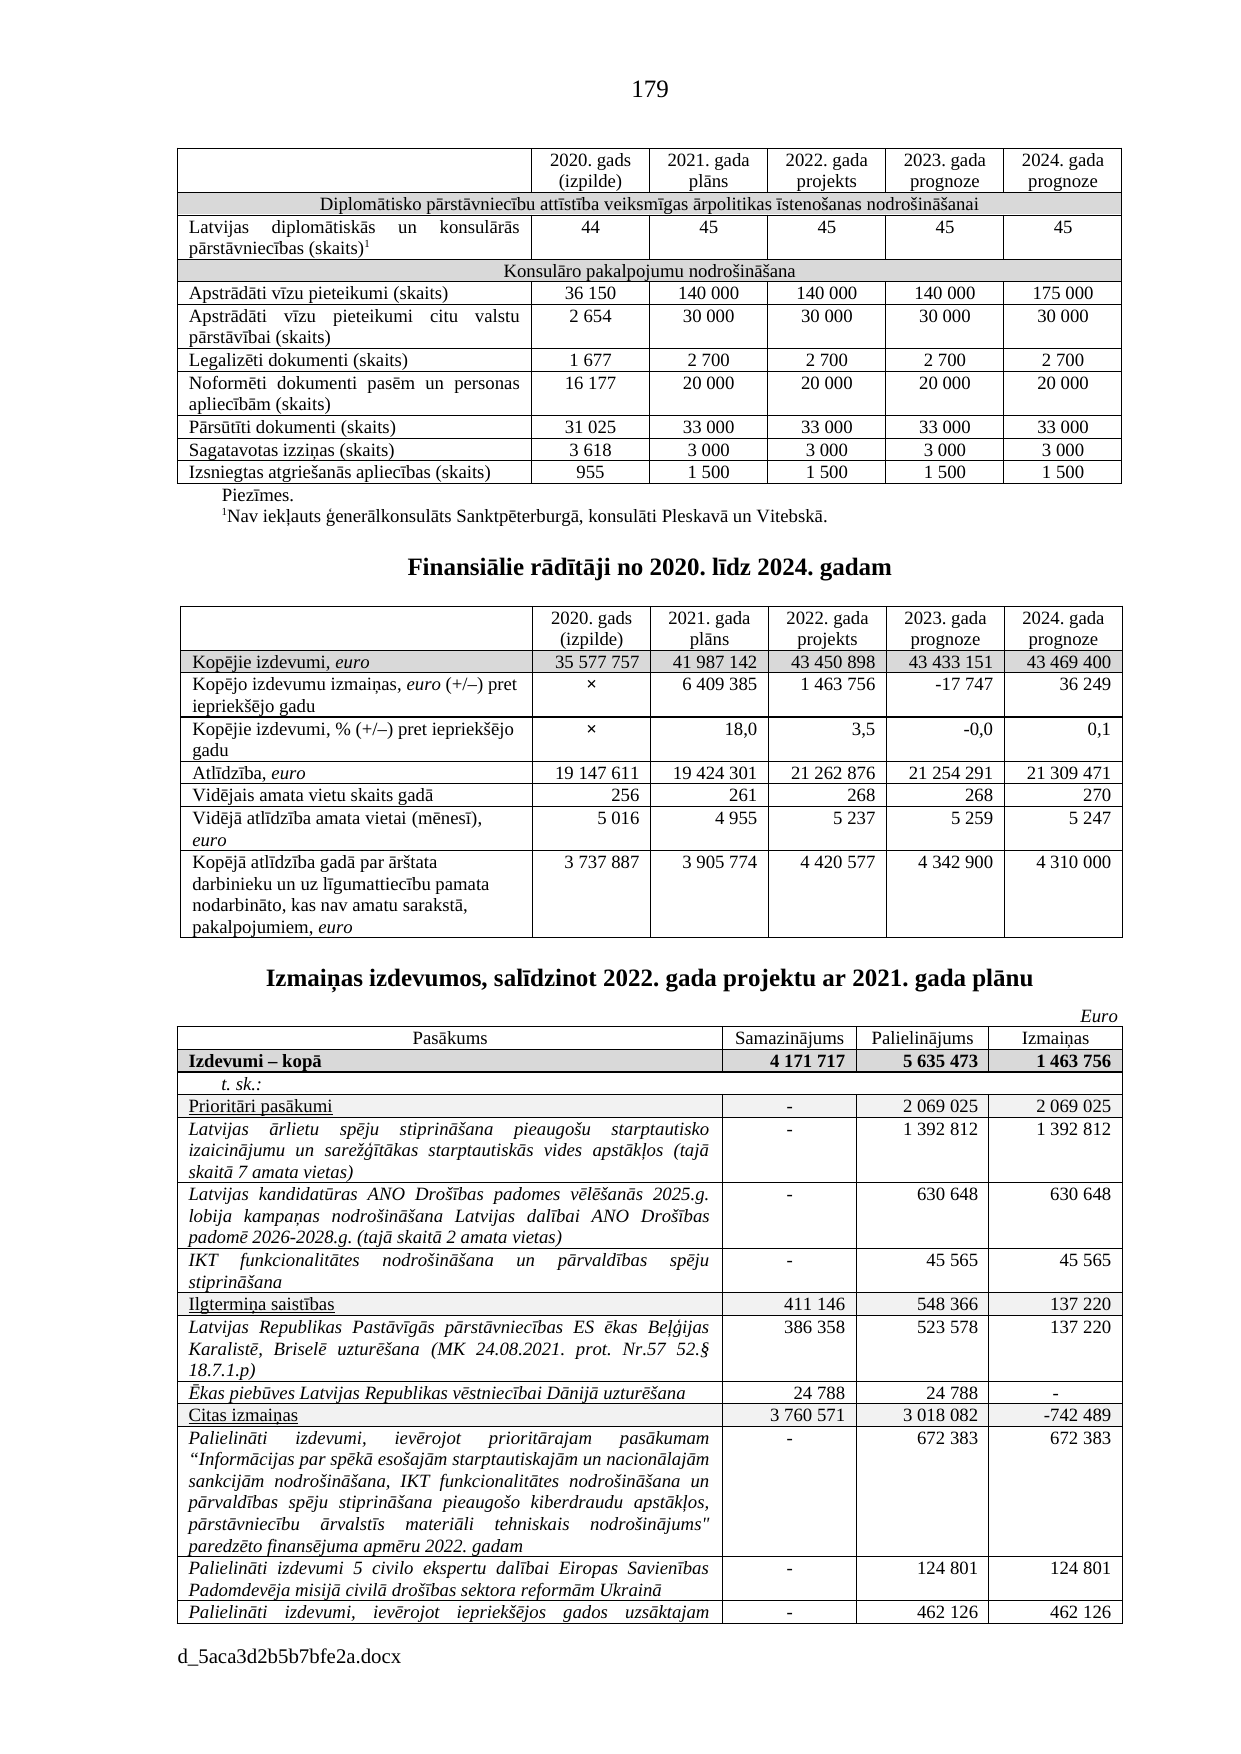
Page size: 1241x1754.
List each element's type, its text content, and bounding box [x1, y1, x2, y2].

table_cell 36 249 [1005, 673, 1122, 716]
table_cell Atlīdzība, euro [181, 762, 532, 783]
table_cell 5 237 [769, 807, 886, 850]
table_header Palielinājums [857, 1027, 988, 1049]
table_cell Citas izmaiņas [178, 1404, 722, 1426]
table_cell Latvijas kandidatūras ANO Drošības padomes vēlēšanās 2025.g. lobija kampaņas nodrošināšana Latvijas dalībai ANO Drošības padomē 2026-2028.g. (tajā skaitā 2 amata vietas) [178, 1183, 722, 1248]
table_cell Konsulāro pakalpojumu nodrošināšana [178, 260, 1121, 281]
table_cell 175 000 [1004, 282, 1121, 304]
table_cell 268 [887, 784, 1004, 806]
table_cell 43 433 151 [887, 651, 1004, 672]
table_cell 0,1 [1005, 718, 1122, 761]
table_cell 2 069 025 [857, 1095, 988, 1117]
table_cell 2 069 025 [989, 1095, 1122, 1117]
table_cell 20 000 [768, 372, 885, 415]
table_cell 2 700 [650, 349, 767, 371]
table_cell 268 [769, 784, 886, 806]
table_cell 5 247 [1005, 807, 1122, 850]
table_cell 36 150 [532, 282, 649, 304]
table_cell 3,5 [769, 718, 886, 761]
table_cell - [723, 1249, 856, 1292]
table_cell 140 000 [768, 282, 885, 304]
table_cell - [723, 1095, 856, 1117]
table_cell 30 000 [1004, 305, 1121, 348]
table_cell Palielināti izdevumi 5 civilo ekspertu dalībai Eiropas Savienības Padomdevēja misijā civilā drošības sektora reformām Ukrainā [178, 1557, 722, 1600]
table_cell 3 018 082 [857, 1404, 988, 1426]
table_cell - [989, 1382, 1122, 1403]
table_cell 3 000 [768, 439, 885, 460]
table_cell 3 760 571 [723, 1404, 856, 1426]
table_cell 261 [651, 784, 768, 806]
table_cell 45 565 [989, 1249, 1122, 1292]
table_header 2022. gada projekts [768, 149, 885, 192]
table_cell 140 000 [650, 282, 767, 304]
table_header Samazinājums [723, 1027, 856, 1049]
table_cell -742 489 [989, 1404, 1122, 1426]
table_cell 35 577 757 [533, 651, 650, 672]
table_cell Kopējie izdevumi, % (+/–) pret iepriekšējo gadu [181, 718, 532, 761]
table_header 2022. gada projekts [769, 607, 886, 650]
table_cell 3 000 [886, 439, 1003, 460]
table_cell 30 000 [768, 305, 885, 348]
table_cell IKT funkcionalitātes nodrošināšana un pārvaldības spēju stiprināšana [178, 1249, 722, 1292]
table_cell - [723, 1118, 856, 1182]
table_cell 630 648 [989, 1183, 1122, 1248]
table_cell 3 618 [532, 439, 649, 460]
table_cell 33 000 [650, 416, 767, 437]
table_cell 30 000 [650, 305, 767, 348]
table_cell 21 309 471 [1005, 762, 1122, 783]
table_header Pasākums [178, 1027, 722, 1049]
table_cell 44 [532, 216, 649, 259]
table_cell 45 565 [857, 1249, 988, 1292]
table_cell 20 000 [1004, 372, 1121, 415]
table_cell Izsniegtas atgriešanās apliecības (skaits) [178, 461, 531, 483]
table_cell 270 [1005, 784, 1122, 806]
table_cell 5 259 [887, 807, 1004, 850]
table_cell 4 171 717 [723, 1050, 856, 1071]
table_cell 33 000 [1004, 416, 1121, 437]
table_cell 45 [768, 216, 885, 259]
table_cell 672 383 [857, 1427, 988, 1556]
table_header 2021. gada plāns [651, 607, 768, 650]
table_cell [178, 1601, 722, 1623]
text 1Nav iekļauts ģenerālkonsulāts Sanktpēterburgā, konsulāti Pleskavā un Vitebskā. [177, 505, 1122, 527]
table_cell 20 000 [886, 372, 1003, 415]
table_cell Ēkas piebūves Latvijas Republikas vēstniecībai Dānijā uzturēšana [178, 1382, 722, 1403]
table_cell × [533, 718, 650, 761]
table_header 2024. gada prognoze [1005, 607, 1122, 650]
table_cell 256 [533, 784, 650, 806]
table_cell -17 747 [887, 673, 1004, 716]
table_cell Vidējais amata vietu skaits gadā [181, 784, 532, 806]
table_cell 2 700 [768, 349, 885, 371]
table_cell 19 147 611 [533, 762, 650, 783]
table_cell Legalizēti dokumenti (skaits) [178, 349, 531, 371]
table_cell - [723, 1557, 856, 1600]
table_cell Palielināti izdevumi, ievērojot prioritārajam pasākumam “Informācijas par spēkā esošajām starptautiskajām un nacionālajām sankcijām nodrošināšana, IKT funkcionalitātes nodrošināšana un pārvaldības spēju stiprināšana pieaugošo kiberdraudu apstākļos, pārstāvniecību ārvalstīs materiāli tehniskais nodrošinājums" paredzēto finansējuma apmēru 2022. gadam [178, 1427, 722, 1556]
table_cell 411 146 [723, 1293, 856, 1315]
table_cell 955 [532, 461, 649, 483]
table_cell 140 000 [886, 282, 1003, 304]
table_cell 18,0 [651, 718, 768, 761]
table_cell Vidējā atlīdzība amata vietai (mēnesī), euro [181, 807, 532, 850]
table_cell 5 635 473 [857, 1050, 988, 1071]
table_cell 45 [650, 216, 767, 259]
table_cell 20 000 [650, 372, 767, 415]
table_cell × [533, 673, 650, 716]
table_cell 41 987 142 [651, 651, 768, 672]
table_cell 19 424 301 [651, 762, 768, 783]
table_cell 1 500 [768, 461, 885, 483]
table_cell 1 500 [1004, 461, 1121, 483]
table_header Izmaiņas [989, 1027, 1122, 1049]
table_cell 1 500 [886, 461, 1003, 483]
table_cell Latvijas ārlietu spēju stiprināšana pieaugošu starptautisko izaicinājumu un sarežģītākas starptautiskās vides apstākļos (tajā skaitā 7 amata vietas) [178, 1118, 722, 1182]
text Finansiālie rādītāji no 2020. līdz 2024. gadam [177, 552, 1122, 581]
table_cell 386 358 [723, 1316, 856, 1381]
table_cell 1 463 756 [769, 673, 886, 716]
table_cell 2 700 [1004, 349, 1121, 371]
table_header 2020. gads (izpilde) [532, 149, 649, 192]
table_cell 45 [1004, 216, 1121, 259]
table_cell Apstrādāti vīzu pieteikumi citu valstu pārstāvībai (skaits) [178, 305, 531, 348]
table_cell Latvijas Republikas Pastāvīgās pārstāvniecības ES ēkas Beļģijas Karalistē, Briselē uzturēšana (MK 24.08.2021. prot. Nr.57 52.§ 18.7.1.p) [178, 1316, 722, 1381]
table_cell 548 366 [857, 1293, 988, 1315]
table_cell Izdevumi – kopā [178, 1050, 722, 1071]
table_cell Kopējie izdevumi, euro [181, 651, 532, 672]
table_cell 2 654 [532, 305, 649, 348]
table_cell 45 [886, 216, 1003, 259]
table_cell 630 648 [857, 1183, 988, 1248]
table_header 2020. gads (izpilde) [533, 607, 650, 650]
table_cell 2 700 [886, 349, 1003, 371]
table_header 2021. gada plāns [650, 149, 767, 192]
table_cell 3 000 [1004, 439, 1121, 460]
table_cell 1 392 812 [989, 1118, 1122, 1182]
table_cell Prioritāri pasākumi [178, 1095, 722, 1117]
table_cell 5 016 [533, 807, 650, 850]
table_cell 1 463 756 [989, 1050, 1122, 1071]
table_cell 21 262 876 [769, 762, 886, 783]
table_cell 3 000 [650, 439, 767, 460]
table_header 2023. gada prognoze [887, 607, 1004, 650]
table_cell - [723, 1183, 856, 1248]
table_cell Sagatavotas izziņas (skaits) [178, 439, 531, 460]
table_cell t. sk.: [178, 1073, 1122, 1094]
table_cell 3 905 774 [651, 851, 768, 937]
table_header [178, 149, 531, 192]
table_cell - [723, 1427, 856, 1556]
table_cell 43 469 400 [1005, 651, 1122, 672]
table_cell 1 392 812 [857, 1118, 988, 1182]
table_header [181, 607, 532, 650]
table_cell 672 383 [989, 1427, 1122, 1556]
table_cell 137 220 [989, 1316, 1122, 1381]
table_cell 137 220 [989, 1293, 1122, 1315]
table_cell 24 788 [723, 1382, 856, 1403]
table_cell 4 420 577 [769, 851, 886, 937]
table_header 2024. gada prognoze [1004, 149, 1121, 192]
table_cell 4 955 [651, 807, 768, 850]
table_cell 33 000 [768, 416, 885, 437]
table_cell Latvijas diplomātiskās un konsulārās pārstāvniecības (skaits)1 [178, 216, 531, 259]
table_cell - [723, 1601, 856, 1623]
table_cell 462 126 [857, 1601, 988, 1623]
table_cell 3 737 887 [533, 851, 650, 937]
text Euro [1002, 1004, 1122, 1026]
table_cell 4 342 900 [887, 851, 1004, 937]
text Piezīmes. [177, 484, 1122, 505]
table_cell 6 409 385 [651, 673, 768, 716]
table_cell 1 677 [532, 349, 649, 371]
table_cell Kopējo izdevumu izmaiņas, euro (+/–) pret iepriekšējo gadu [181, 673, 532, 716]
table_cell 31 025 [532, 416, 649, 437]
table_cell 124 801 [989, 1557, 1122, 1600]
table_cell 1 500 [650, 461, 767, 483]
text Izmaiņas izdevumos, salīdzinot 2022. gada projektu ar 2021. gada plānu [177, 963, 1122, 992]
table_cell Noformēti dokumenti pasēm un personas apliecībām (skaits) [178, 372, 531, 415]
table_header 2023. gada prognoze [886, 149, 1003, 192]
table_cell 523 578 [857, 1316, 988, 1381]
table_cell 21 254 291 [887, 762, 1004, 783]
table_cell 124 801 [857, 1557, 988, 1600]
table_cell 4 310 000 [1005, 851, 1122, 937]
table_cell 33 000 [886, 416, 1003, 437]
table_cell Kopējā atlīdzība gadā par ārštata darbinieku un uz līgumattiecību pamata nodarbināto, kas nav amatu sarakstā, pakalpojumiem, euro [181, 851, 532, 937]
table_cell -0,0 [887, 718, 1004, 761]
table_cell 30 000 [886, 305, 1003, 348]
table_cell Pārsūtīti dokumenti (skaits) [178, 416, 531, 437]
table_cell Ilgtermiņa saistības [178, 1293, 722, 1315]
table_cell 462 126 [989, 1601, 1122, 1623]
table_cell 16 177 [532, 372, 649, 415]
table_cell Diplomātisko pārstāvniecību attīstība veiksmīgas ārpolitikas īstenošanas nodrošināšanai [178, 193, 1121, 214]
table_cell Apstrādāti vīzu pieteikumi (skaits) [178, 282, 531, 304]
table_cell 24 788 [857, 1382, 988, 1403]
table_cell 43 450 898 [769, 651, 886, 672]
